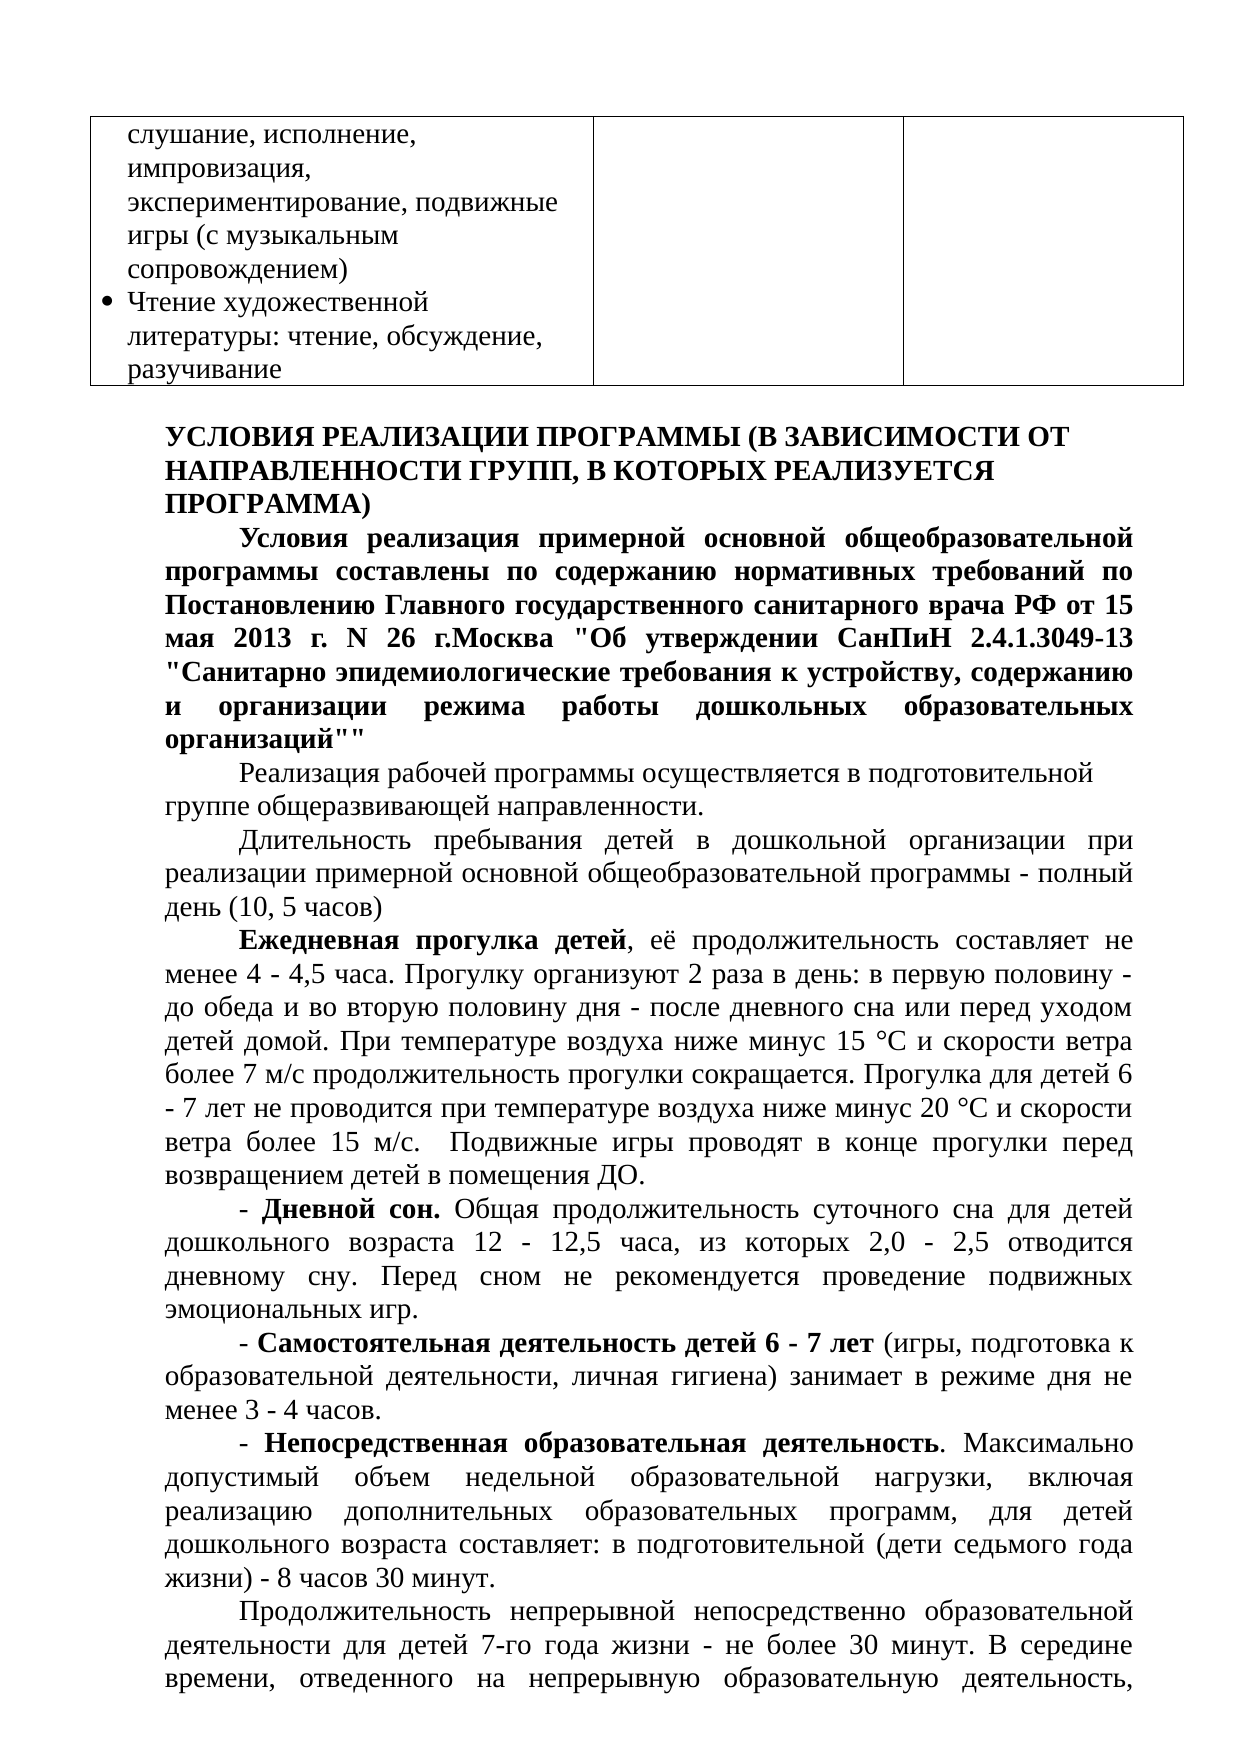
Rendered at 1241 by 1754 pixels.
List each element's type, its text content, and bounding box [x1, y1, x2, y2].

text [164, 1593, 1134, 1694]
text - Дневной сон. Общая продолжительность суточного сна для детей дошкольного возраста 12 - 12,5 часа, из которых 2,0 - 2,5 отводится дневному сну. Перед сном не рекомендуется проведение подвижных эмоциональных игр. [164, 1191, 1134, 1325]
text - Непосредственная образовательная деятельность. Максимально допустимый объем недельной образовательной нагрузки, включая реализацию дополнительных образовательных программ, для детей дошкольного возраста составляет: в подготовительной (дети седьмого года жизни) - 8 часов 30 минут. [164, 1426, 1134, 1593]
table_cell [904, 117, 1183, 385]
text Реализация рабочей программы осуществляется в подготовительной группе общеразвивающей направленности. [164, 755, 1134, 822]
text Длительность пребывания детей в дошкольной организации при реализации примерной основной общеобразовательной программы - полный день (10, 5 часов) [164, 822, 1134, 922]
text Ежедневная прогулка детей, её продолжительность составляет не менее 4 - 4,5 часа. Прогулку организуют 2 раза в день: в первую половину - до обеда и во вторую половину дня - после дневного сна или перед уходом детей домой. При температуре воздуха ниже минус и скорости ветра более 7 м/с продолжительность прогулки сокращается. Прогулка для детей 6 - 7 лет не проводится при температуре воздуха ниже минус и скорости ветра более 15 м/с. Подвижные игры проводят в конце прогулки перед возвращением детей в помещения ДО. [164, 922, 1134, 1191]
text УСЛОВИЯ РЕАЛИЗАЦИИ ПРОГРАММЫ (В ЗАВИСИМОСТИ ОТ НАПРАВЛЕННОСТИ ГРУПП, В КОТОРЫХ РЕАЛИЗУЕТСЯ ПРОГРАММА) [164, 419, 1134, 520]
text Условия реализация примерной основной общеобразовательной программы составлены по содержанию нормативных требований по Постановлению Главного государственного санитарного врача РФ от 15 мая 2013 г. N 26 г.Москва "Об утверждении СанПиН 2.4.1.3049-13 "Санитарно эпидемиологические требования к устройству, содержанию и организации режима работы дошкольных образовательных организаций"" [164, 520, 1134, 755]
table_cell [594, 117, 903, 385]
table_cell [91, 117, 593, 385]
text - Самостоятельная деятельность детей 6 - 7 лет (игры, подготовка к образовательной деятельности, личная гигиена) занимает в режиме дня не менее 3 - 4 часов. [164, 1325, 1134, 1426]
